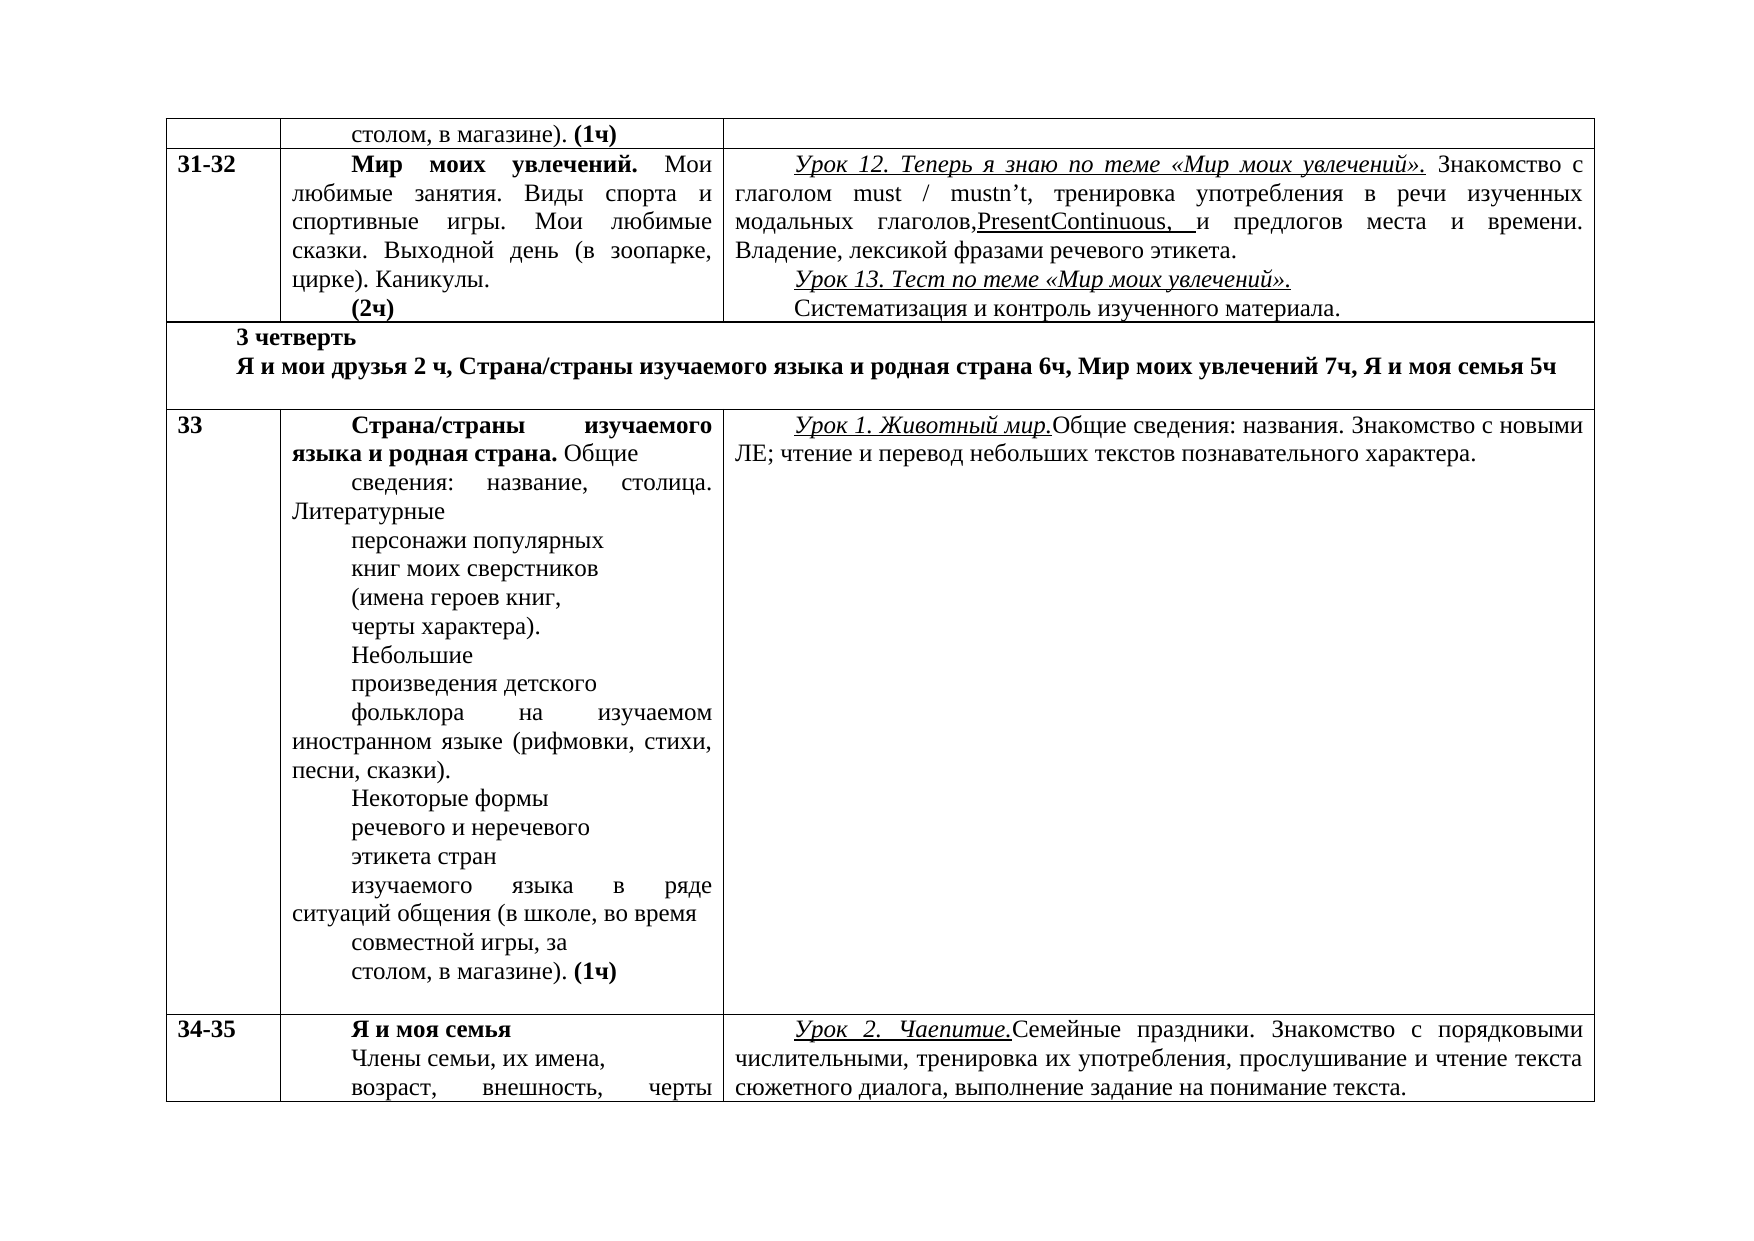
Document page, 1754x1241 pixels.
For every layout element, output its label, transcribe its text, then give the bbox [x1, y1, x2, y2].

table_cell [724, 119, 1594, 148]
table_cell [724, 1015, 1594, 1101]
table_cell Урок 1. Животный мир.Общие сведения: названия. Знакомство с новыми ЛЕ; чтение и перевод небольших текстов познавательного характера. [724, 410, 1594, 1013]
table_cell Мир моих увлечений. Мои любимые занятия. Виды спорта и спортивные игры. Мои любимые сказки. Выходной день (в зоопарке, цирке). Каникулы. (2ч) [281, 149, 723, 321]
table_cell Урок 12. Теперь я знаю по теме «Мир моих увлечений». Знакомство с глаголом must / mustn’t, тренировка употребления в речи изученных модальных глаголов,PresentContinuous, и предлогов места и времени. Владение, лексикой фразами речевого этикета. Урок 13. Тест по теме «Мир моих увлечений». Систематизация и контроль изученного материала. [724, 149, 1594, 321]
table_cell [281, 1015, 723, 1101]
table_cell 34-35 [167, 1015, 280, 1101]
table_cell 3 четверть Я и мои друзья 2 ч, Страна/страны изучаемого языка и родная страна 6ч, Мир моих увлечений 7ч, Я и моя семья 5ч [167, 323, 1594, 409]
table_cell 33 [167, 410, 280, 1013]
table_cell 31-32 [167, 149, 280, 321]
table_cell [281, 119, 723, 148]
table_cell 30 [167, 119, 280, 148]
